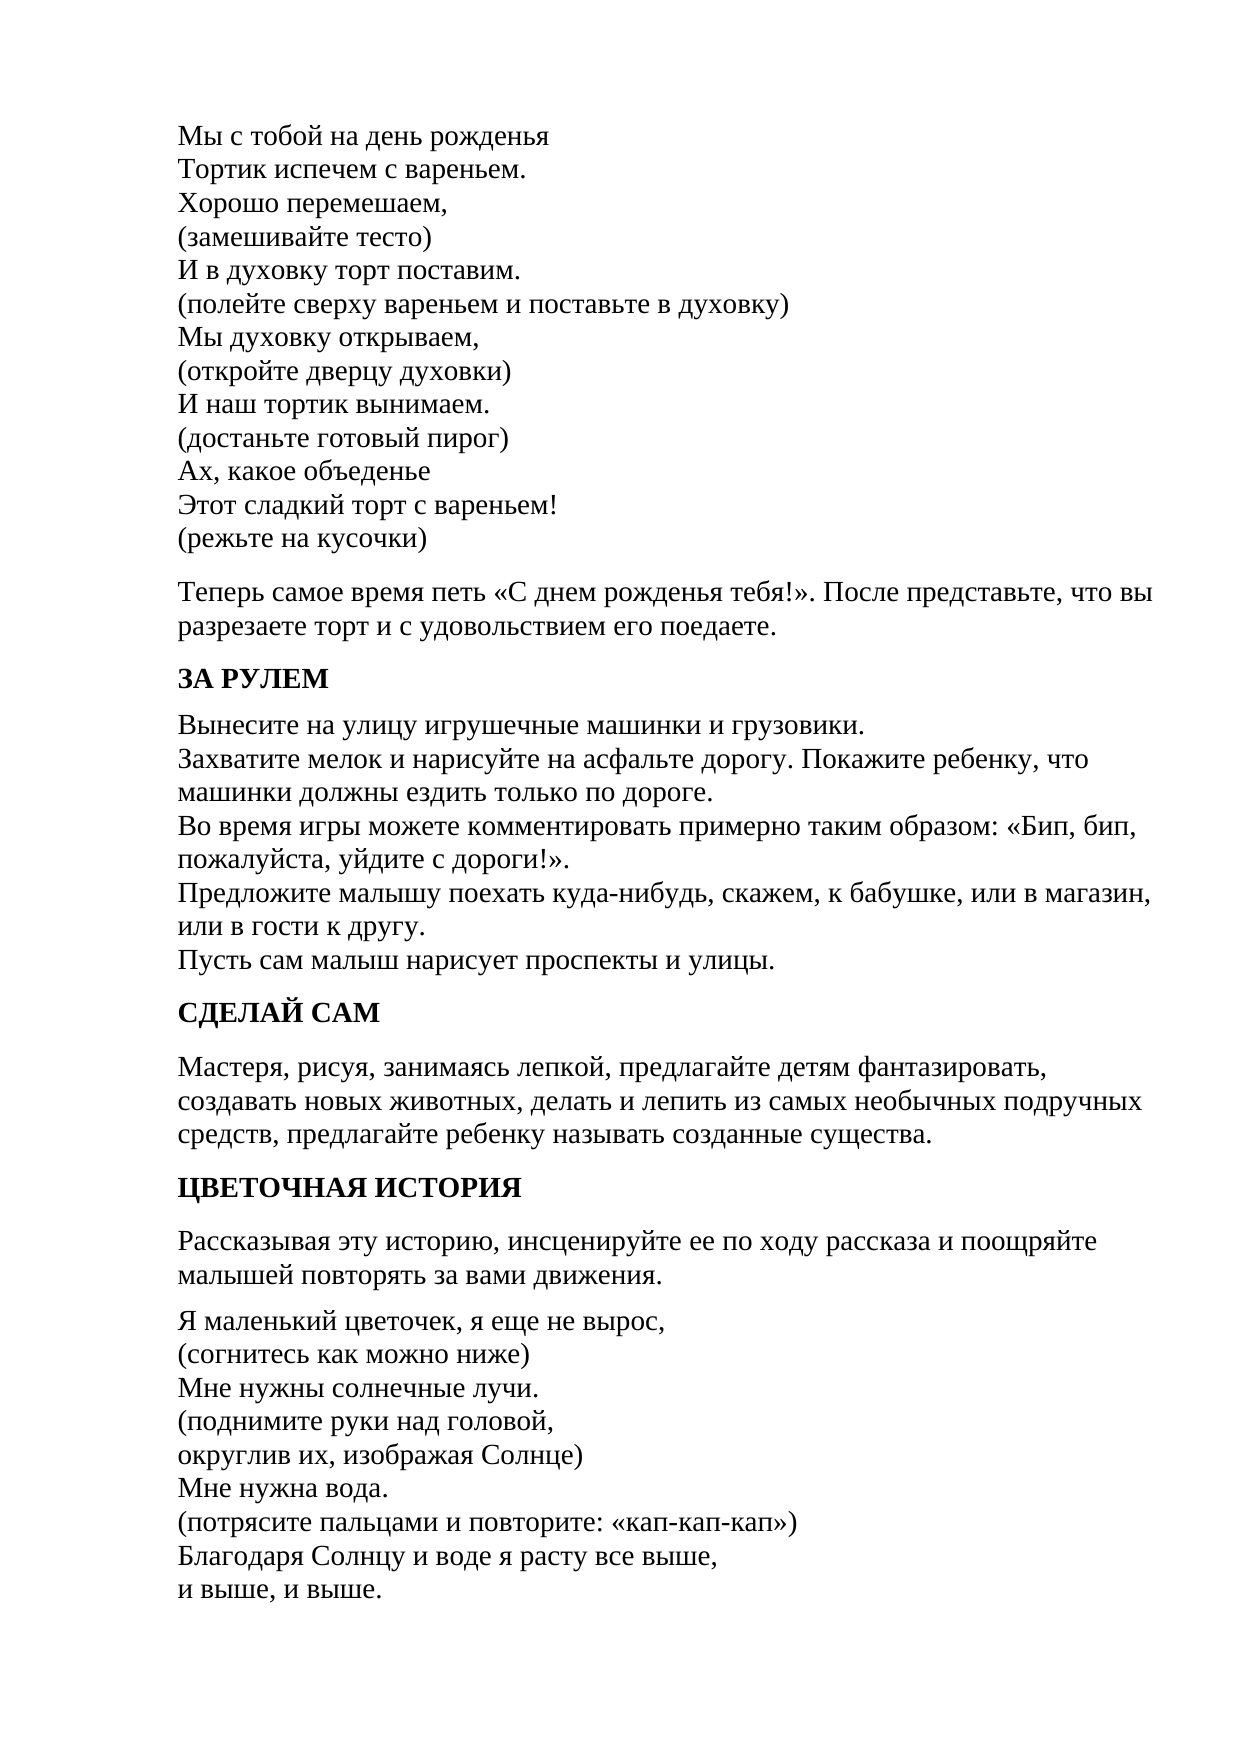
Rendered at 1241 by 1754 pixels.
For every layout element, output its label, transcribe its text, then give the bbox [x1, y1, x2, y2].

text ЗА РУЛЕМ [177, 661, 1158, 695]
text ЦВЕТОЧНАЯ ИСТОРИЯ [177, 1170, 1158, 1203]
text Мастеря, рисуя, занимаясь лепкой, предлагайте детям фантазировать, создавать новых животных, делать и лепить из самых необычных подручных средств, предлагайте ребенку называть созданные существа. [177, 1049, 1158, 1150]
text СДЕЛАЙ САМ [177, 996, 1158, 1029]
text Мы с тобой на день рожденья Тортик испечем с вареньем. Хорошо перемешаем, (замешивайте тесто) И в духовку торт поставим. (полейте сверху вареньем и поставьте в духовку) Мы духовку открываем, (откройте дверцу духовки) И наш тортик вынимаем. (достаньте готовый пирог) Ах, какое объеденье Этот сладкий торт с вареньем! (режьте на кусочки) [177, 118, 1158, 554]
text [177, 1303, 1158, 1605]
text Теперь самое время петь «С днем рожденья тебя!». После представьте, что вы разрезаете торт и с удовольствием его поедаете. [177, 574, 1158, 641]
text Вынесите на улицу игрушечные машинки и грузовики. Захватите мелок и нарисуйте на асфальте дорогу. Покажите ребенку, что машинки должны ездить только по дороге. Во время игры можете комментировать примерно таким образом: «Бип, бип, пожалуйста, уйдите с дороги!». Предложите малышу поехать куда-нибудь, скажем, к бабушке, или в магазин, или в гости к другу. Пусть сам малыш нарисует проспекты и улицы. [177, 707, 1158, 976]
text Рассказывая эту историю, инсценируйте ее по ходу рассказа и поощряйте малышей повторять за вами движения. [177, 1223, 1158, 1290]
